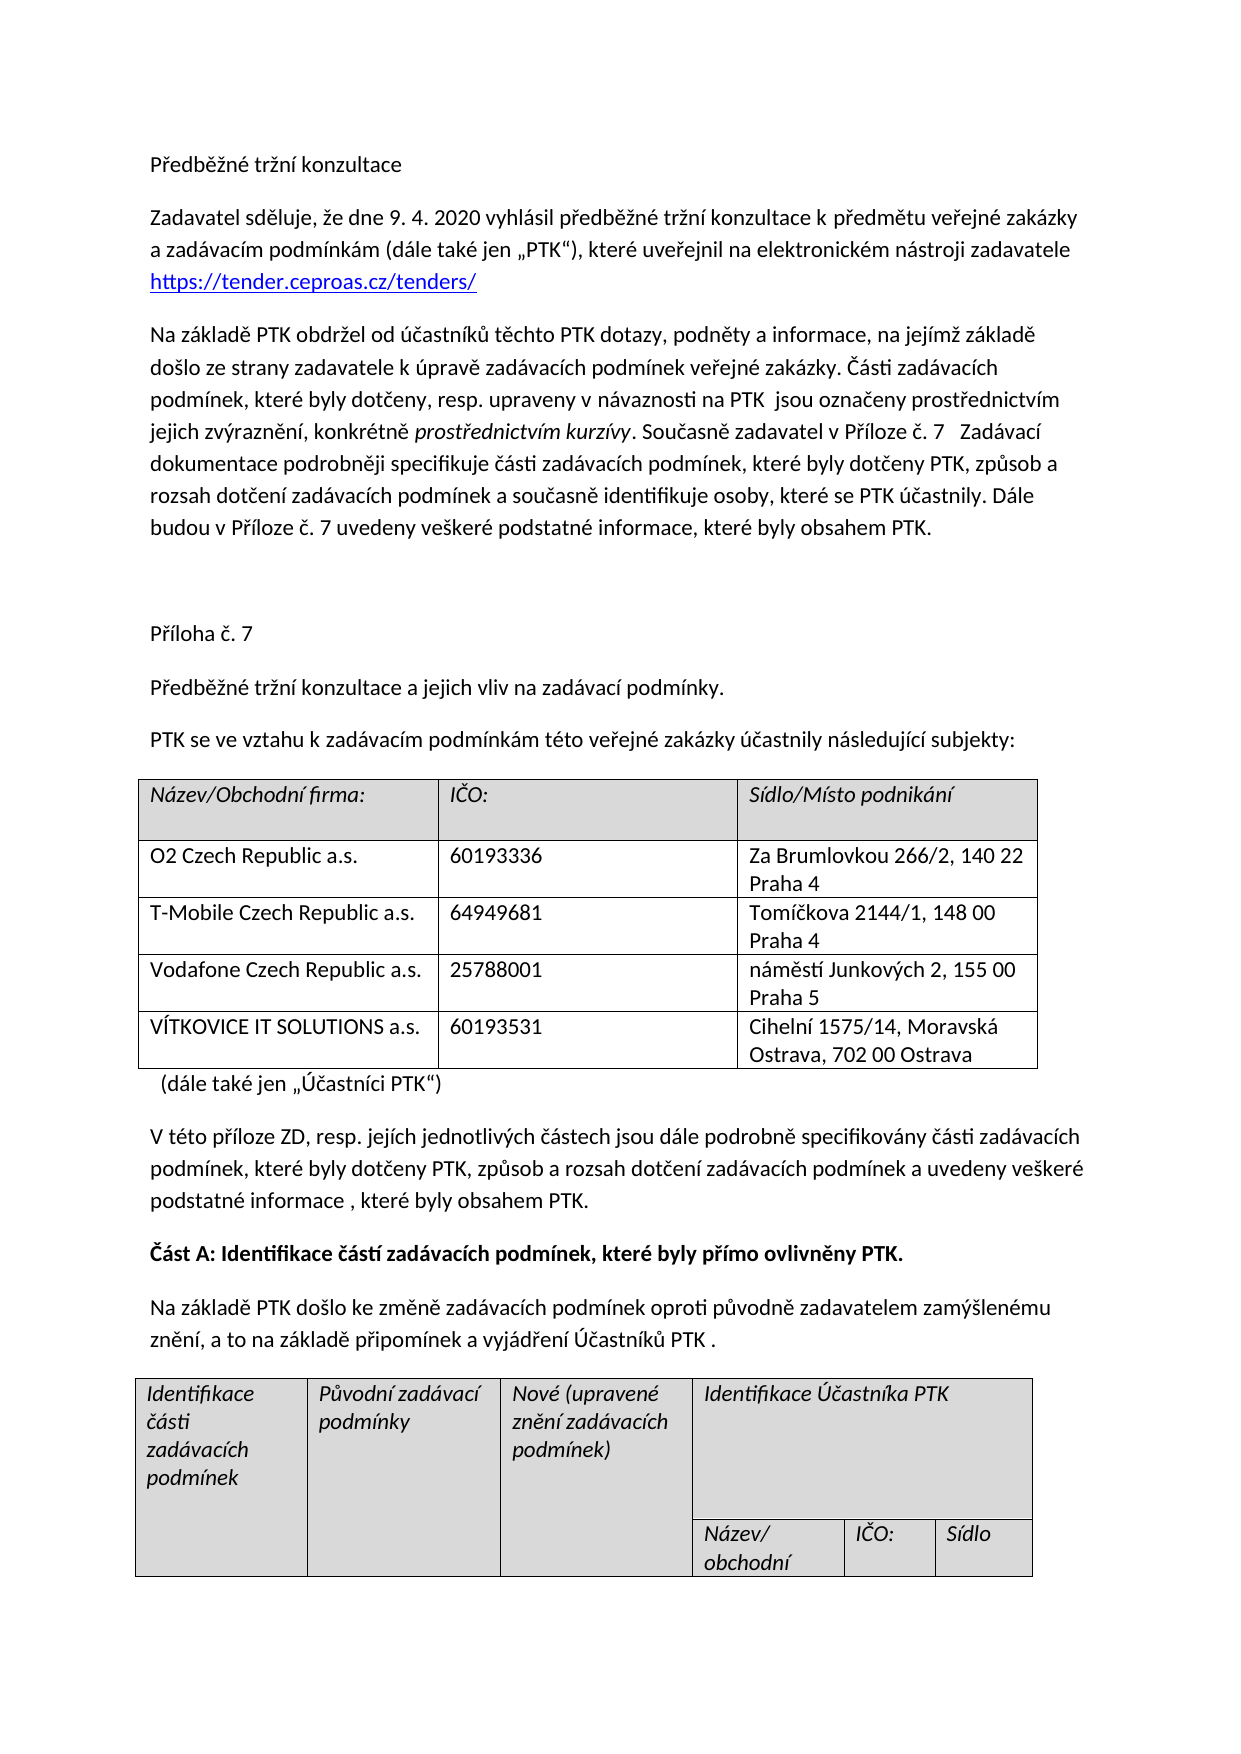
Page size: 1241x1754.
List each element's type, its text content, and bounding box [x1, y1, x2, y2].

text Na základě PTK obdržel od účastníků těchto PTK dotazy, podněty a informace, na jejímž základě došlo ze strany zadavatele k úpravě zadávacích podmínek veřejné zakázky. Části zadávacích podmínek, které byly dotčeny, resp. upraveny v návaznosti na PTK jsou označeny prostřednictvím jejich zvýraznění, konkrétně prostřednictvím kurzívy. Současně zadavatel v Příloze č. 7 Zadávací dokumentace podrobněji specifikuje části zadávacích podmínek, které byly dotčeny PTK, způsob a rozsah dotčení zadávacích podmínek a současně identifikuje osoby, které se PTK účastnily. Dále budou v Příloze č. 7 uvedeny veškeré podstatné informace, které byly obsahem PTK. [150, 320, 1090, 542]
table_header Identifikace Účastníka PTK [693, 1379, 1032, 1518]
text Příloha č. 7 [150, 619, 1090, 648]
table_cell VÍTKOVICE IT SOLUTIONS a.s. [139, 1012, 438, 1068]
text PTK se ve vztahu k zadávacím podmínkám této veřejné zakázky účastnily následující subjekty: [150, 726, 1090, 754]
text Předběžné tržní konzultace a jejich vliv na zadávací podmínky. [150, 673, 1090, 701]
text Část A: Identifikace částí zadávacích podmínek, které byly přímo ovlivněny PTK. [150, 1239, 1090, 1268]
table_header IČO: [439, 780, 737, 840]
table_header Sídlo/Místo podnikání [738, 780, 1037, 840]
table_cell náměstí Junkových 2, 155 00 Praha 5 [738, 955, 1037, 1011]
table_cell Sídlo [936, 1520, 1032, 1576]
table_cell 60193336 [439, 841, 737, 897]
table_cell Vodafone Czech Republic a.s. [139, 955, 438, 1011]
table_cell IČO: [845, 1520, 935, 1576]
table_cell 60193531 [439, 1012, 737, 1068]
table_cell Cihelní 1575/14, Moravská Ostrava, 702 00 Ostrava [738, 1012, 1037, 1068]
text Zadavatel sděluje, že dne 9. 4. 2020 vyhlásil předběžné tržní konzultace k předmětu veřejné zakázky a zadávacím podmínkám (dále také jen „PTK“), které uveřejnil na elektronickém nástroji zadavatele https://tender.ceproas.cz/tenders/ [150, 203, 1090, 295]
table_cell 64949681 [439, 898, 737, 954]
table_cell O2 Czech Republic a.s. [139, 841, 438, 897]
table_cell T-Mobile Czech Republic a.s. [139, 898, 438, 954]
text (dále také jen „Účastníci PTK“) [150, 1069, 1090, 1097]
text Předběžné tržní konzultace [150, 150, 1090, 178]
table_header Název/Obchodní firma: [139, 780, 438, 840]
table_cell Za Brumlovkou 266/2, 140 22 Praha 4 [738, 841, 1037, 897]
table_header Původní zadávací podmínky [308, 1379, 500, 1576]
table_cell Tomíčkova 2144/1, 148 00 Praha 4 [738, 898, 1037, 954]
table_header Nové (upravené znění zadávacích podmínek) [501, 1379, 692, 1576]
table_header Identifikace části zadávacích podmínek [136, 1379, 307, 1576]
table_cell 25788001 [439, 955, 737, 1011]
text V této příloze ZD, resp. jejích jednotlivých částech jsou dále podrobně specifikovány části zadávacích podmínek, které byly dotčeny PTK, způsob a rozsah dotčení zadávacích podmínek a uvedeny veškeré podstatné informace , které byly obsahem PTK. [150, 1122, 1090, 1214]
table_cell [693, 1520, 844, 1576]
text Na základě PTK došlo ke změně zadávacích podmínek oproti původně zadavatelem zamýšlenému znění, a to na základě připomínek a vyjádření Účastníků PTK . [150, 1293, 1090, 1353]
